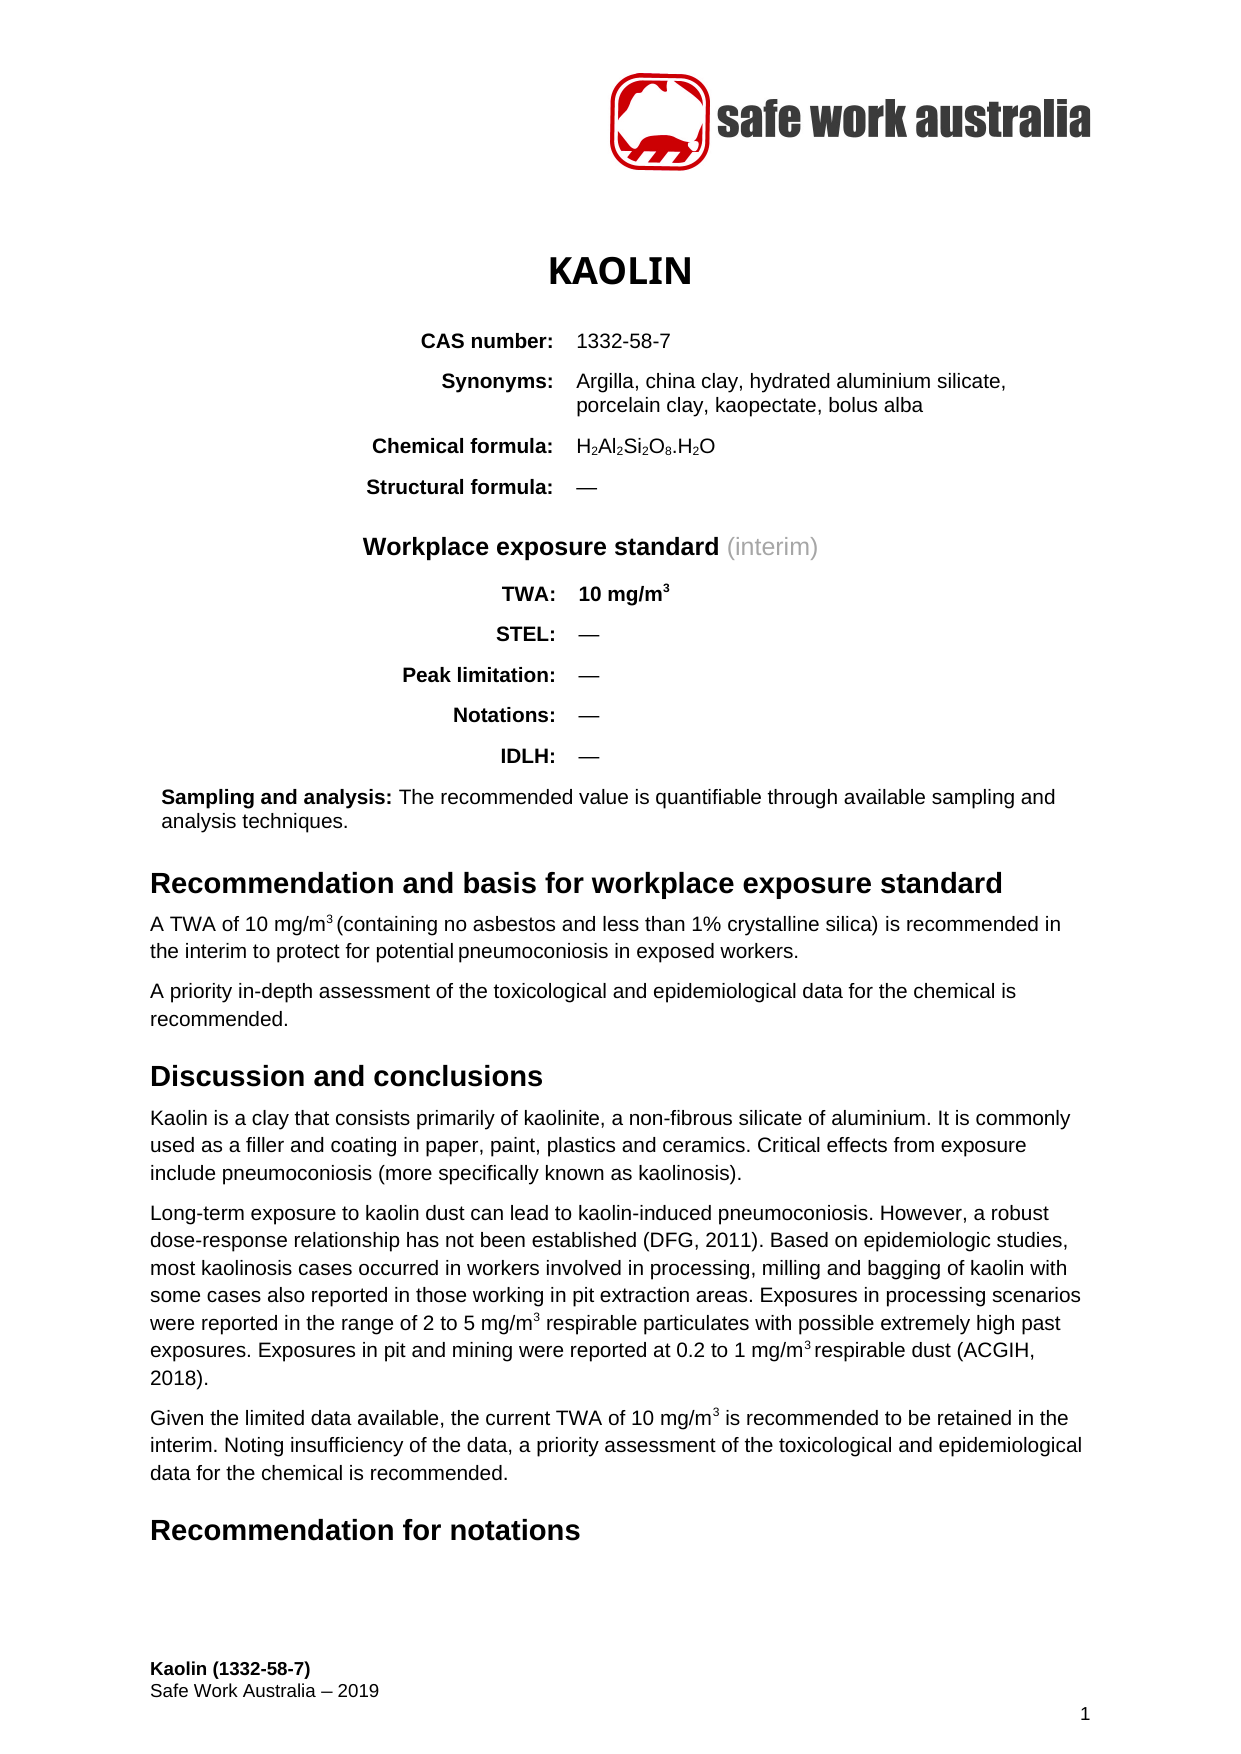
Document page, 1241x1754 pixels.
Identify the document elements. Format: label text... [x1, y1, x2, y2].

table_cell Argilla, china clay, hydrated aluminium silicate, porcelain clay, kaopectate, bolus alba [565, 361, 1090, 426]
table_header CAS number: [150, 320, 565, 361]
table_cell Chemical formula: [150, 426, 565, 466]
table_cell — [567, 695, 1090, 736]
text Given the limited data available, the current TWA of 10 mg/m3 is recommended to be retained in the interim. Noting insufficiency of the data, a priority assessment of the toxicological and epidemiological data for the chemical is recommended. [150, 1405, 1090, 1484]
table_header TWA: [150, 573, 567, 614]
table_cell — [567, 654, 1090, 695]
subtitle Recommendation for notations [150, 1513, 1090, 1546]
subtitle Discussion and conclusions [150, 1059, 1090, 1093]
table_cell IDLH: [150, 736, 567, 776]
table_cell Peak limitation: [150, 654, 567, 695]
table_cell STEL: [150, 614, 567, 654]
text A priority in-depth assessment of the toxicological and epidemiological data for the chemical is recommended. [150, 979, 1090, 1031]
subtitle Recommendation and basis for workplace exposure standard [150, 866, 1090, 899]
table_header 10 mg/m3 [567, 573, 1090, 614]
table_cell — [565, 466, 1090, 507]
text Kaolin is a clay that consists primarily of kaolinite, a non-fibrous silicate of aluminium. It is commonly used as a filler and coating in paper, paint, plastics and ceramics. Critical effects from exposure include pneumoconiosis (more specifically known as kaolinosis). [150, 1105, 1090, 1184]
text Long-term exposure to kaolin dust can lead to kaolin-induced pneumoconiosis. However, a robust dose-response relationship has not been established (DFG, 2011). Based on epidemiologic studies, most kaolinosis cases occurred in workers involved in processing, milling and bagging of kaolin with some cases also reported in those working in pit extraction areas. Exposures in processing scenarios were reported in the range of 2 to 5 mg/m3 respirable particulates with possible extremely high past exposures. Exposures in pit and mining were reported at 0.2 to 1 mg/m3 respirable dust (ACGIH, 2018). [150, 1200, 1090, 1389]
table_cell Structural formula: [150, 466, 565, 507]
table_cell Sampling and analysis: [150, 776, 1090, 841]
table_header 1332-58-7 [565, 320, 1090, 361]
picture [607, 73, 1091, 171]
table_cell Notations: [150, 695, 567, 736]
text Workplace exposure standard [150, 532, 1090, 561]
table_cell H2Al2Si2O8.H2O [565, 426, 1090, 466]
text A TWA of 10 mg/m3 (containing no asbestos and less than 1% crystalline silica) is recommended in the interim to protect for potential pneumoconiosis in exposed workers. [150, 912, 1090, 963]
table_cell Synonyms: [150, 361, 565, 426]
table_cell — [567, 736, 1090, 776]
table_cell — [567, 614, 1090, 654]
